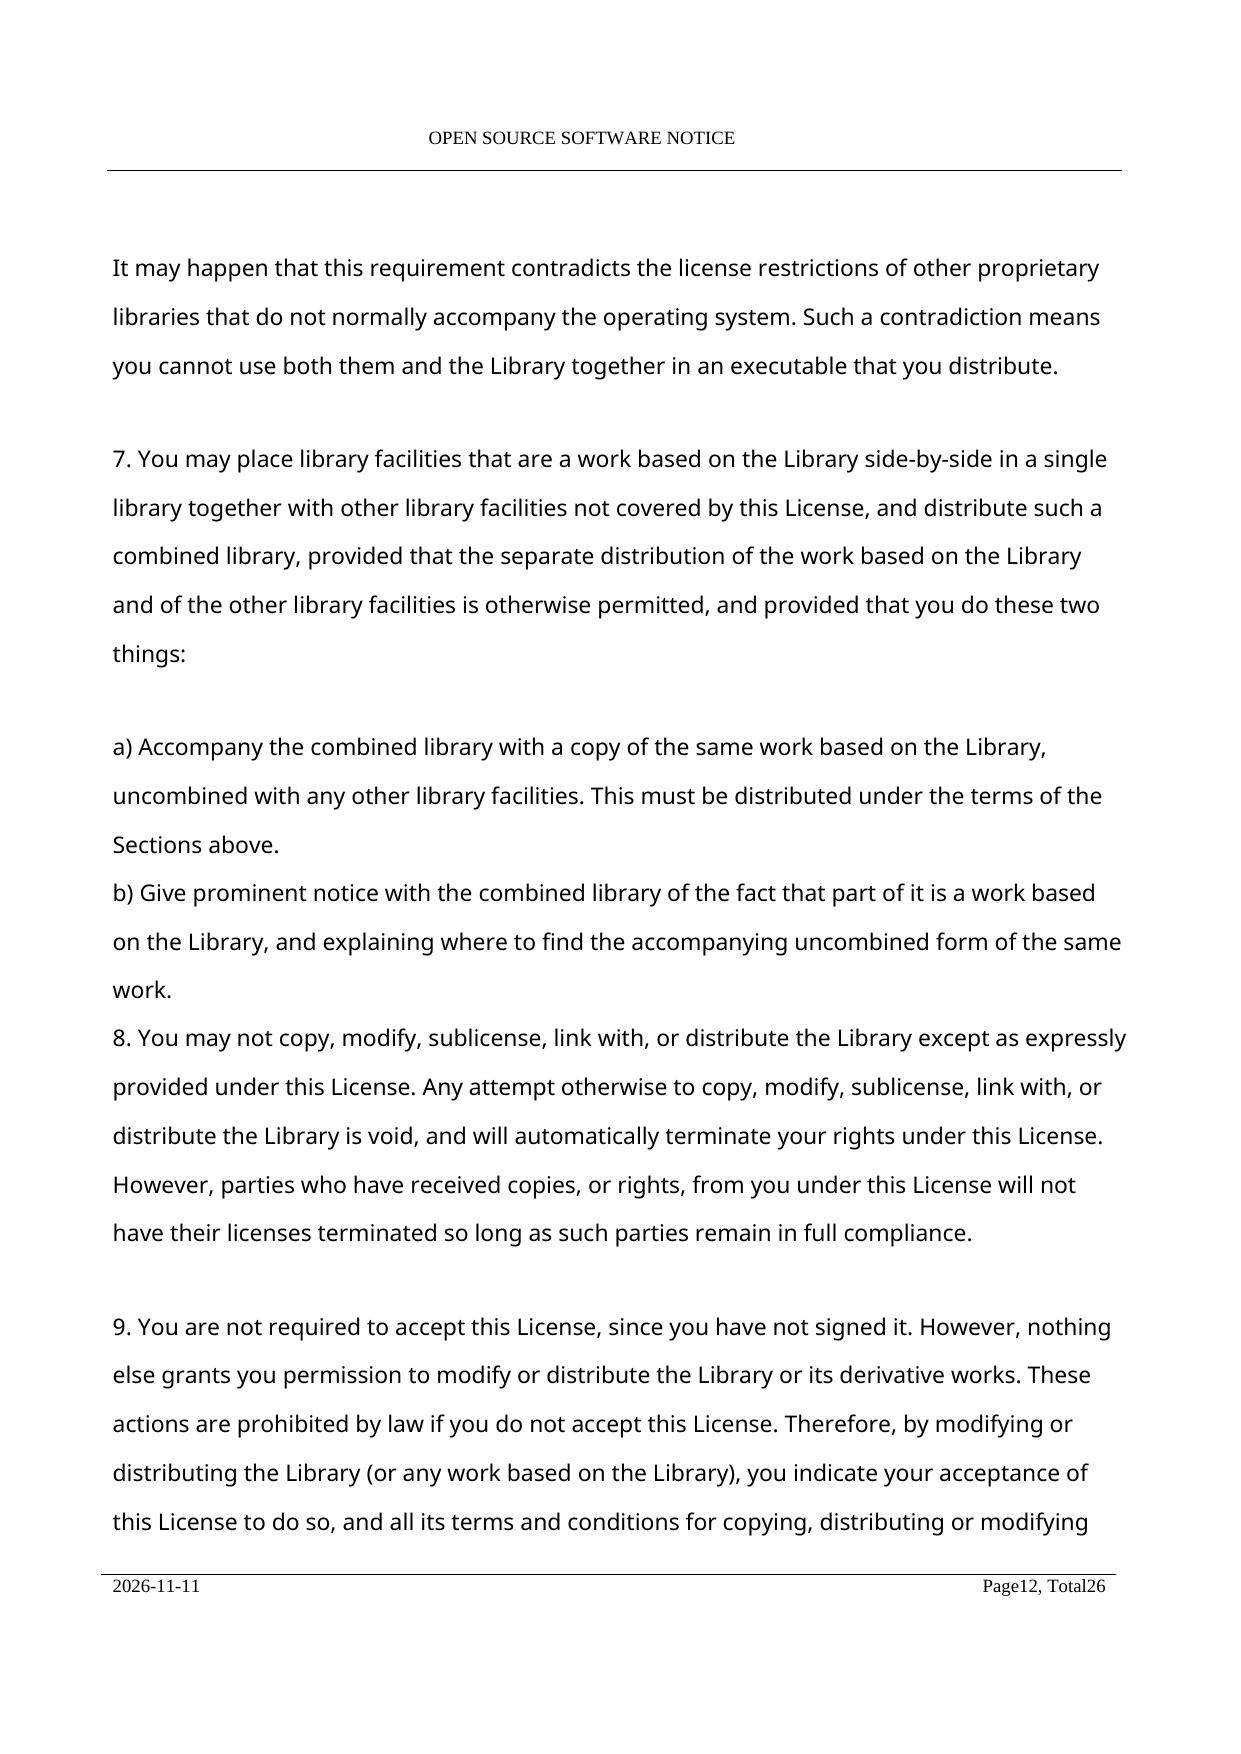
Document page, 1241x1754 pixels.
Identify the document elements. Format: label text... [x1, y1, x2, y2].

text 8. You may not copy, modify, sublicense, link with, or distribute the Library except as expressly provided under this License. Any attempt otherwise to copy, modify, sublicense, link with, or distribute the Library is void, and will automatically terminate your rights under this License. However, parties who have received copies, or rights, from you under this License will not have their licenses terminated so long as such parties remain in full compliance. [112, 1022, 1128, 1249]
text 7. You may place library facilities that are a work based on the Library side-by-side in a single library together with other library facilities not covered by this License, and distribute such a combined library, provided that the separate distribution of the work based on the Library and of the other library facilities is otherwise permitted, and provided that you do these two things: [112, 442, 1128, 670]
text It may happen that this requirement contradicts the license restrictions of other proprietary libraries that do not normally accompany the operating system. Such a contradiction means you cannot use both them and the Library together in an executable that you distribute. [112, 251, 1128, 381]
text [112, 1310, 1128, 1537]
text a) Accompany the combined library with a copy of the same work based on the Library, uncombined with any other library facilities. This must be distributed under the terms of the Sections above. [112, 730, 1128, 860]
text b) Give prominent notice with the combined library of the fact that part of it is a work based on the Library, and explaining where to find the accompanying uncombined form of the same work. [112, 876, 1128, 1006]
